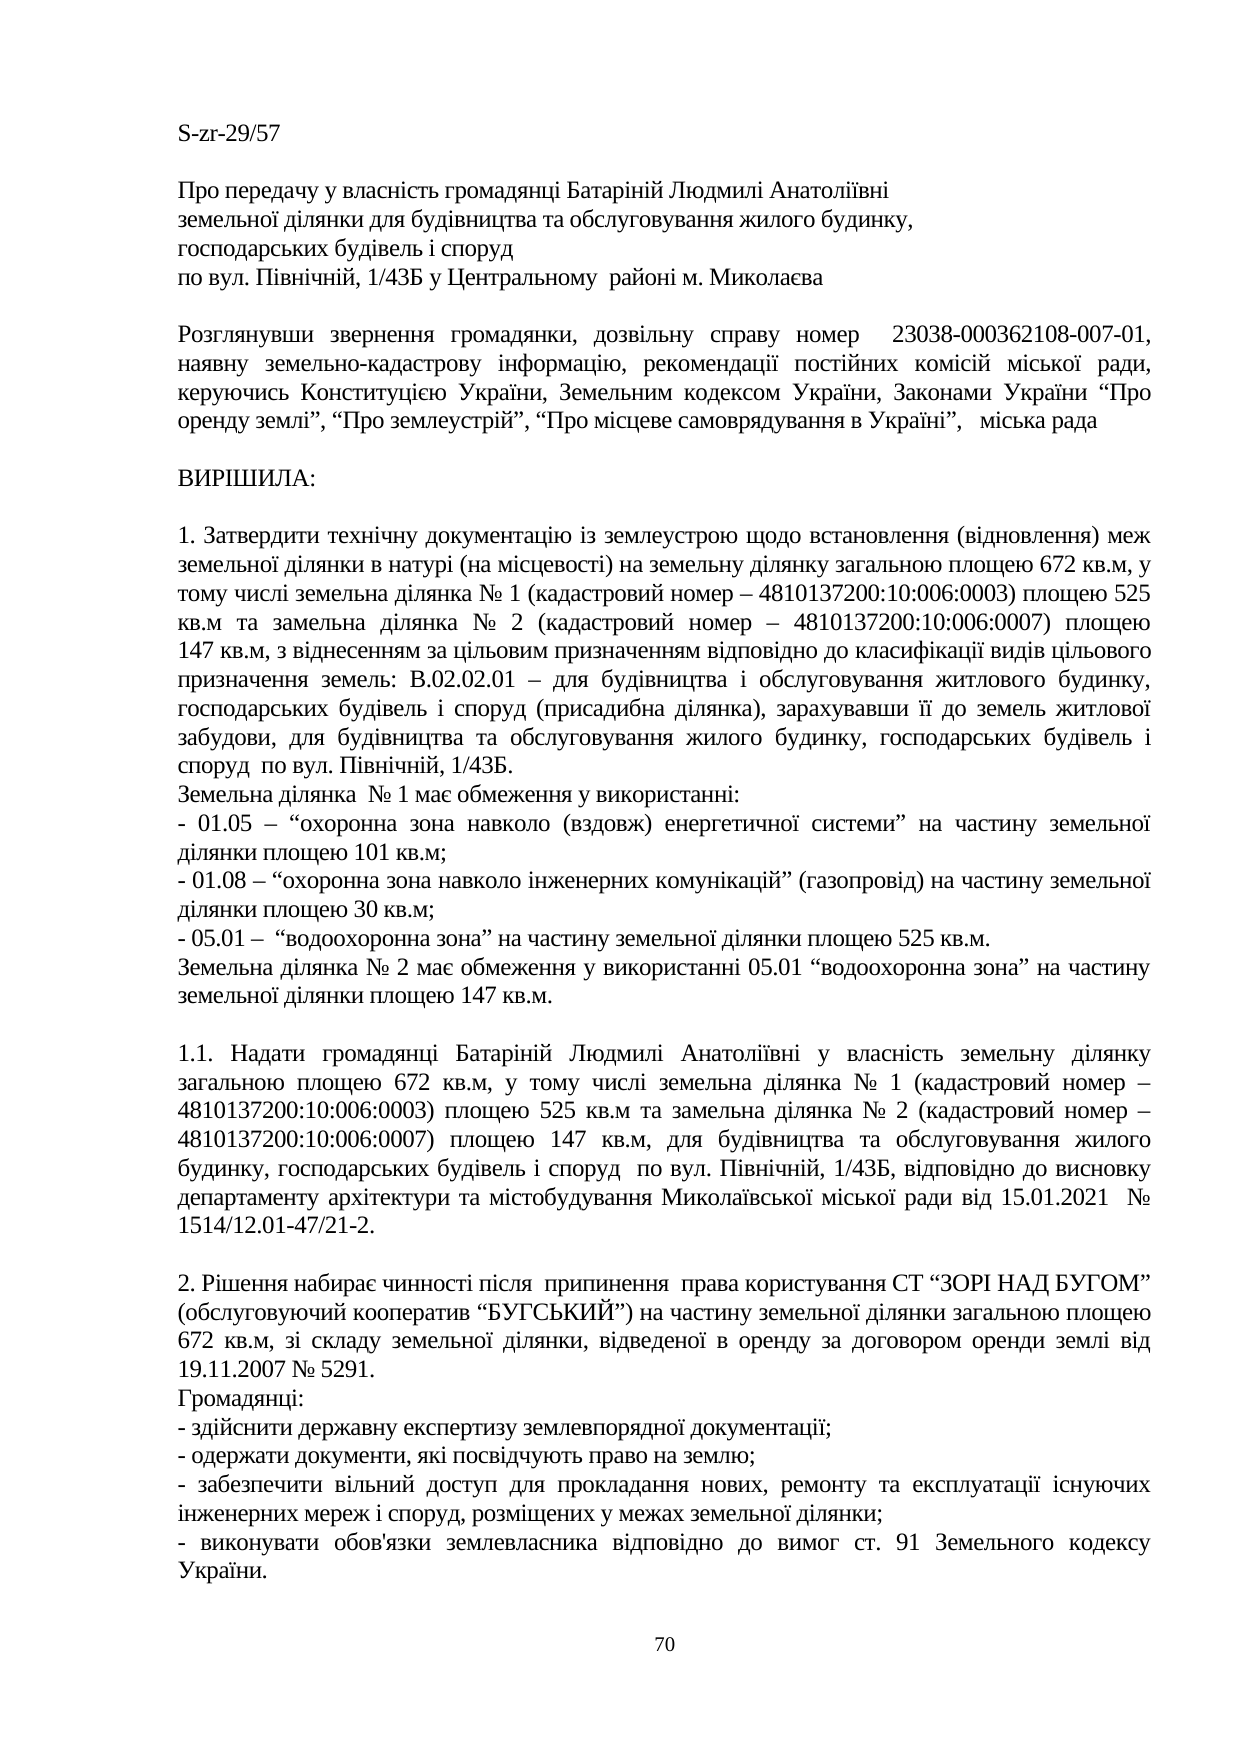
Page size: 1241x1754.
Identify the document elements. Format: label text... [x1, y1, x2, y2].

text - одержати документи, які посвідчують право на землю; [177, 1441, 1152, 1469]
text - 05.01 – “водоохоронна зона” на частину земельної ділянки площею 525 кв.м. [177, 923, 1152, 952]
text Про передачу у власність громадянці Батаріній Людмилі Анатоліївні [177, 176, 1152, 204]
text земельної ділянки для будівництва та обслуговування жилого будинку, [177, 204, 1152, 233]
text - виконувати обов'язки землевласника відповідно до вимог ст. 91 Земельного кодексу України. [177, 1527, 1152, 1584]
text по вул. Північній, 1/43Б у Центральному районі м. Миколаєва [177, 262, 1152, 291]
text Земельна ділянка № 2 має обмеження у використанні 05.01 “водоохоронна зона” на частину земельної ділянки площею 147 кв.м. [177, 952, 1152, 1009]
text - забезпечити вільний доступ для прокладання нових, ремонту та експлуатації існуючих інженерних мереж і споруд, розміщених у межах земельної ділянки; [177, 1469, 1152, 1527]
text господарських будівель і споруд [177, 233, 1152, 262]
text 1. Затвердити технічну документацію із землеустрою щодо встановлення (відновлення) меж земельної ділянки в натурі (на місцевості) на земельну ділянку загальною площею 672 кв.м, у тому числі земельна ділянка № 1 (кадастровий номер – 4810137200:10:006:0003) площею 525 кв.м та замельна ділянка № 2 (кадастровий номер – 4810137200:10:006:0007) площею 147 кв.м, з віднесенням за цільовим призначенням відповідно до класифікації видів цільового призначення земель: В.02.02.01 – для будівництва і обслуговування житлового будинку, господарських будівель і споруд (присадибна ділянка), зарахувавши її до земель житлової забудови, для будівництва та обслуговування жилого будинку, господарських будівель і споруд по вул. Північній, 1/43Б. [177, 521, 1152, 779]
text Земельна ділянка № 1 має обмеження у використанні: [177, 779, 1152, 808]
text Розглянувши звернення громадянки, дозвільну справу номер 23038-000362108-007-01, наявну земельно-кадастрову інформацію, рекомендації постійних комісій міської ради, керуючись Конституцією України, Земельним кодексом України, Законами України “Про оренду землі”, “Про землеустрій”, “Про місцеве самоврядування в Україні”, міська рада [177, 319, 1152, 434]
text - 01.08 – “охоронна зона навколо інженерних комунікацій” (газопровід) на частину земельної ділянки площею 30 кв.м; [177, 866, 1152, 923]
text ВИРІШИЛА: [177, 463, 1152, 492]
text 2. Рішення набирає чинності після припинення права користування СТ “ЗОРІ НАД БУГОМ” (обслуговуючий кооператив “БУГСЬКИЙ”) на частину земельної ділянки загальною площею 672 кв.м, зі складу земельної ділянки, відведеної в оренду за договором оренди землі від 19.11.2007 № 5291. [177, 1268, 1152, 1383]
text 1.1. Надати громадянці Батаріній Людмилі Анатоліївні у власність земельну ділянку загальною площею 672 кв.м, у тому числі земельна ділянка № 1 (кадастровий номер – 4810137200:10:006:0003) площею 525 кв.м та замельна ділянка № 2 (кадастровий номер – 4810137200:10:006:0007) площею 147 кв.м, для будівництва та обслуговування жилого будинку, господарських будівель і споруд по вул. Північній, 1/43Б, відповідно до висновку департаменту архітектури та містобудування Миколаївської міської ради від 15.01.2021 № 1514/12.01-47/21-2. [177, 1038, 1152, 1239]
text Громадянці: [177, 1383, 1152, 1412]
text S-zr-29/57 [177, 118, 1152, 147]
text - здійснити державну експертизу землевпорядної документації; [177, 1412, 1152, 1441]
text - 01.05 – “охоронна зона навколо (вздовж) енергетичної системи” на частину земельної ділянки площею 101 кв.м; [177, 808, 1152, 866]
